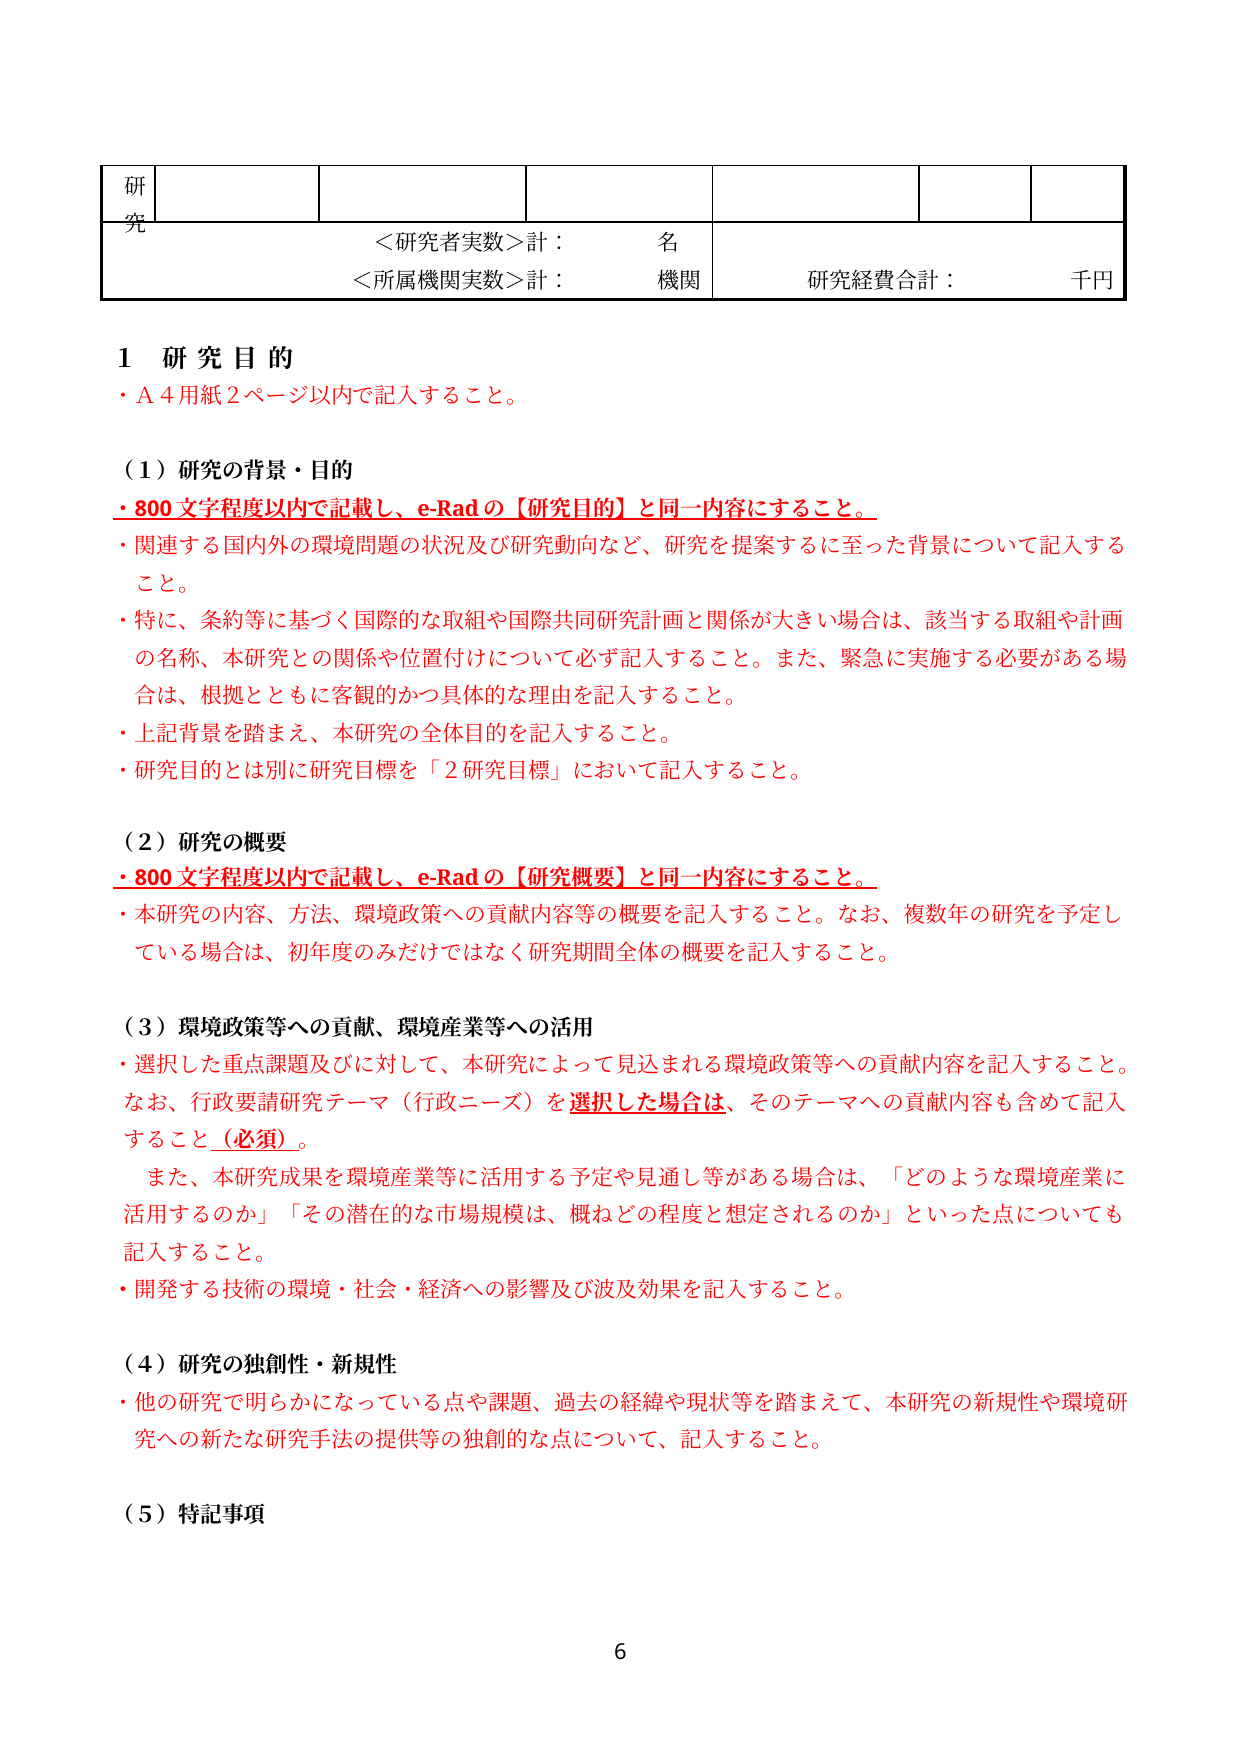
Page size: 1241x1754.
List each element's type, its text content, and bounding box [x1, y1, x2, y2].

text ・800文字程度以内で記載し、e-Radの【研究目的】と同一内容にすること。 [112, 488, 1128, 526]
text ・関連する国内外の環境問題の状況及び研究動向など、研究を提案するに至った背景について記入すること。 [112, 526, 1128, 601]
text ・本研究の内容、方法、環境政策への貢献内容等の概要を記入すること。なお、複数年の研究を予定している場合は、初年度のみだけではなく研究期間全体の概要を記入すること。 [112, 894, 1128, 969]
text １ 研究目的 [112, 338, 1128, 376]
text ・研究目的とは別に研究目標を「２研究目標」において記入すること。 [112, 751, 1128, 788]
table_cell ＜研究者実数＞計： 名 ＜所属機関実数＞計： 機関 [103, 223, 712, 297]
text ・800文字程度以内で記載し、e-Radの【研究概要】と同一内容にすること。 [112, 857, 1128, 894]
text ・上記背景を踏まえ、本研究の全体目的を記入すること。 [112, 713, 1128, 751]
text （１）研究の背景・目的 [112, 451, 1128, 488]
text ・特に、条約等に基づく国際的な取組や国際共同研究計画と関係が大きい場合は、該当する取組や計画の名称、本研究との関係や位置付けについて必ず記入すること。また、緊急に実施する必要がある場合は、根拠とともに客観的かつ具体的な理由を記入すること。 [112, 601, 1128, 713]
table_cell [527, 166, 712, 221]
table_cell 研究経費合計： 千円 [713, 223, 1123, 297]
text また、本研究成果を環境産業等に活用する予定や見通し等がある場合は、「どのような環境産業に活用するのか」「その潜在的な市場規模は、概ねどの程度と想定されるのか」といった点についても記入すること。 [123, 1157, 1128, 1269]
text ・他の研究で明らかになっている点や課題、過去の経緯や現状等を踏まえて、本研究の新規性や環境研究への新たな研究手法の提供等の独創的な点について、記入すること。 [112, 1382, 1128, 1457]
text （４）研究の独創性・新規性 [112, 1344, 1128, 1382]
table_cell [713, 166, 918, 221]
text ・選択した重点課題及びに対して、本研究によって見込まれる環境政策等への貢献内容を記入すること。 [112, 1044, 1128, 1082]
text （２）研究の概要 [112, 826, 1128, 857]
text ・Ａ４用紙２ページ以内で記入すること。 [112, 376, 1128, 413]
text （３）環境政策等への貢献、環境産業等への活用 [112, 1007, 1128, 1044]
text なお、行政要請研究テーマ（行政ニーズ）を選択した場合は、そのテーマへの貢献内容も含めて記入すること（必須）。 [123, 1082, 1128, 1157]
text ・開発する技術の環境・社会・経済への影響及び波及効果を記入すること。 [112, 1269, 1128, 1307]
text （５）特記事項 [112, 1494, 1128, 1532]
